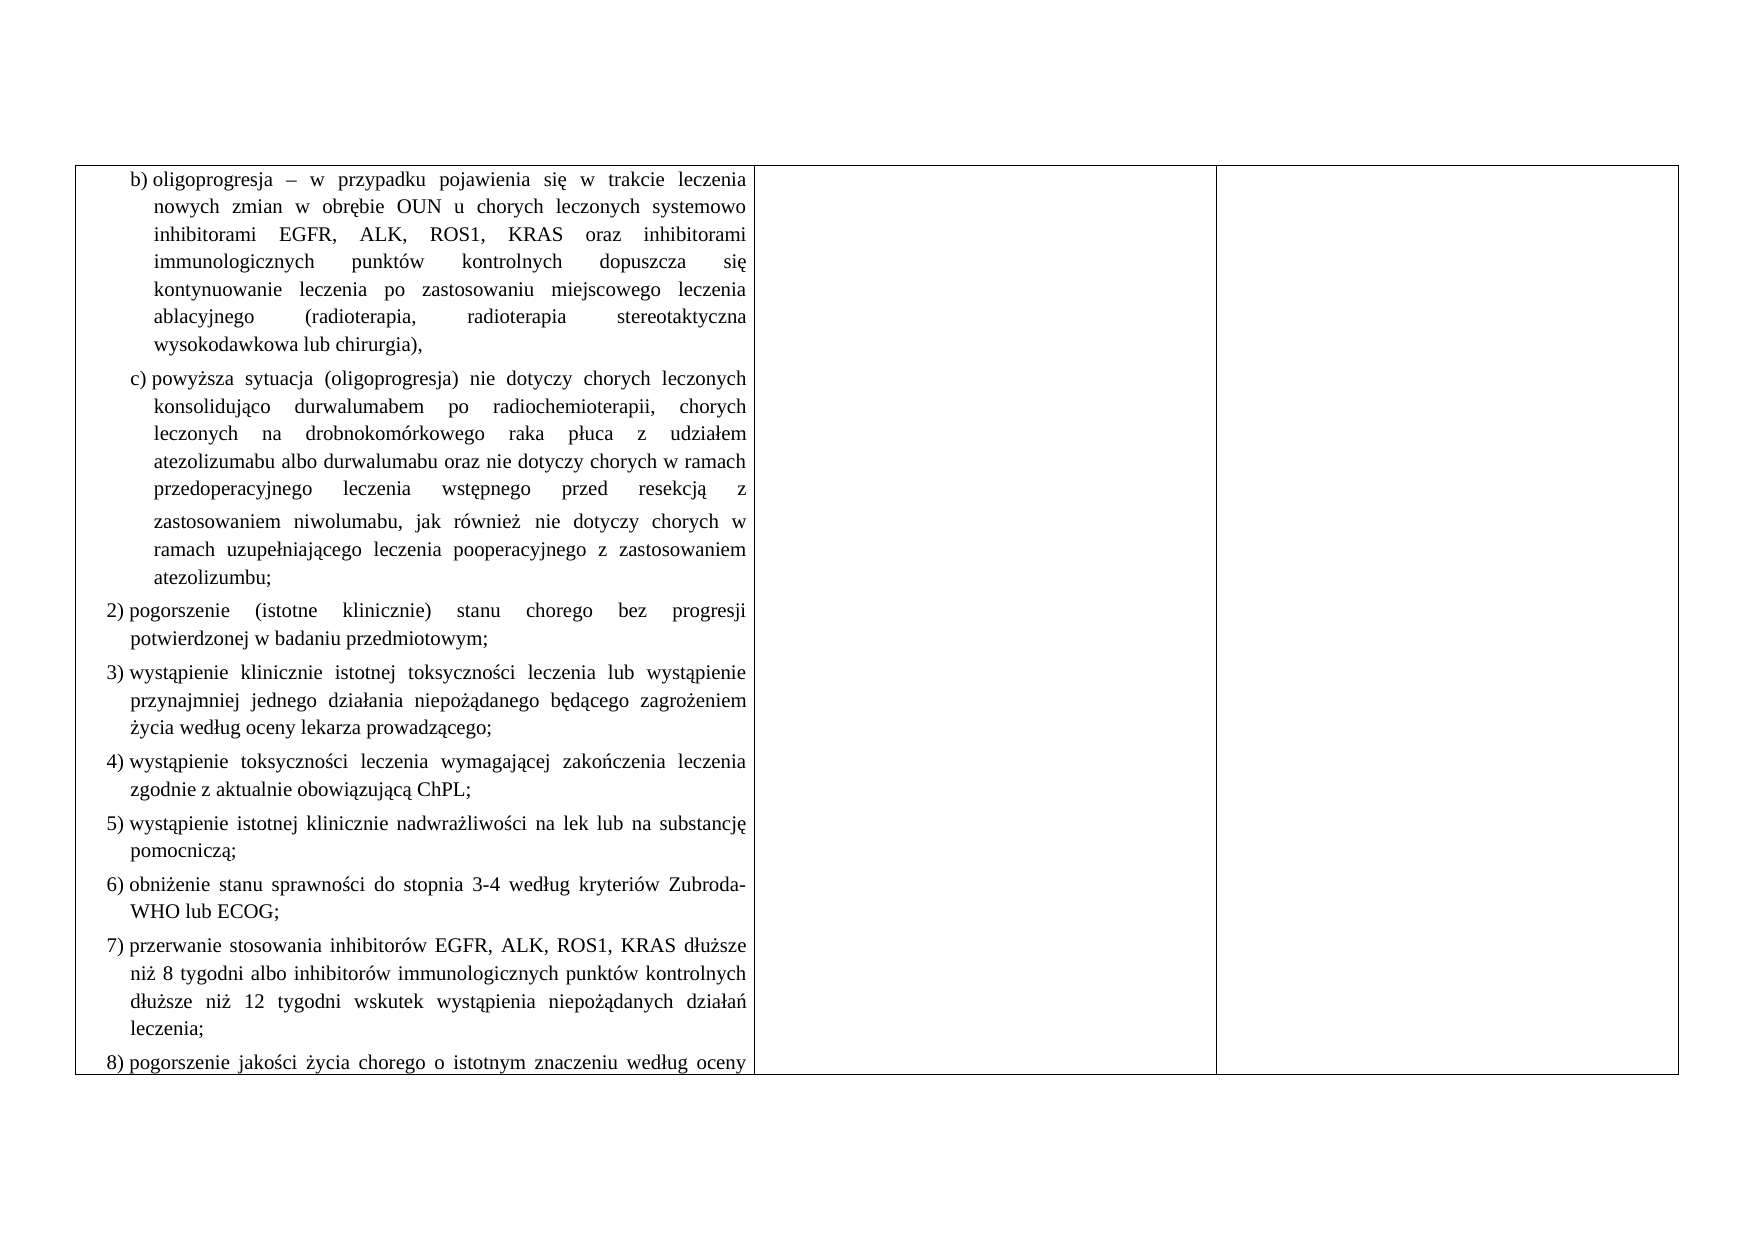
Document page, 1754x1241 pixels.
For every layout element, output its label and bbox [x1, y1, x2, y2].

table_cell [1217, 166, 1678, 1074]
table_cell [755, 166, 1216, 1074]
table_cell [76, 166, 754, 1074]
